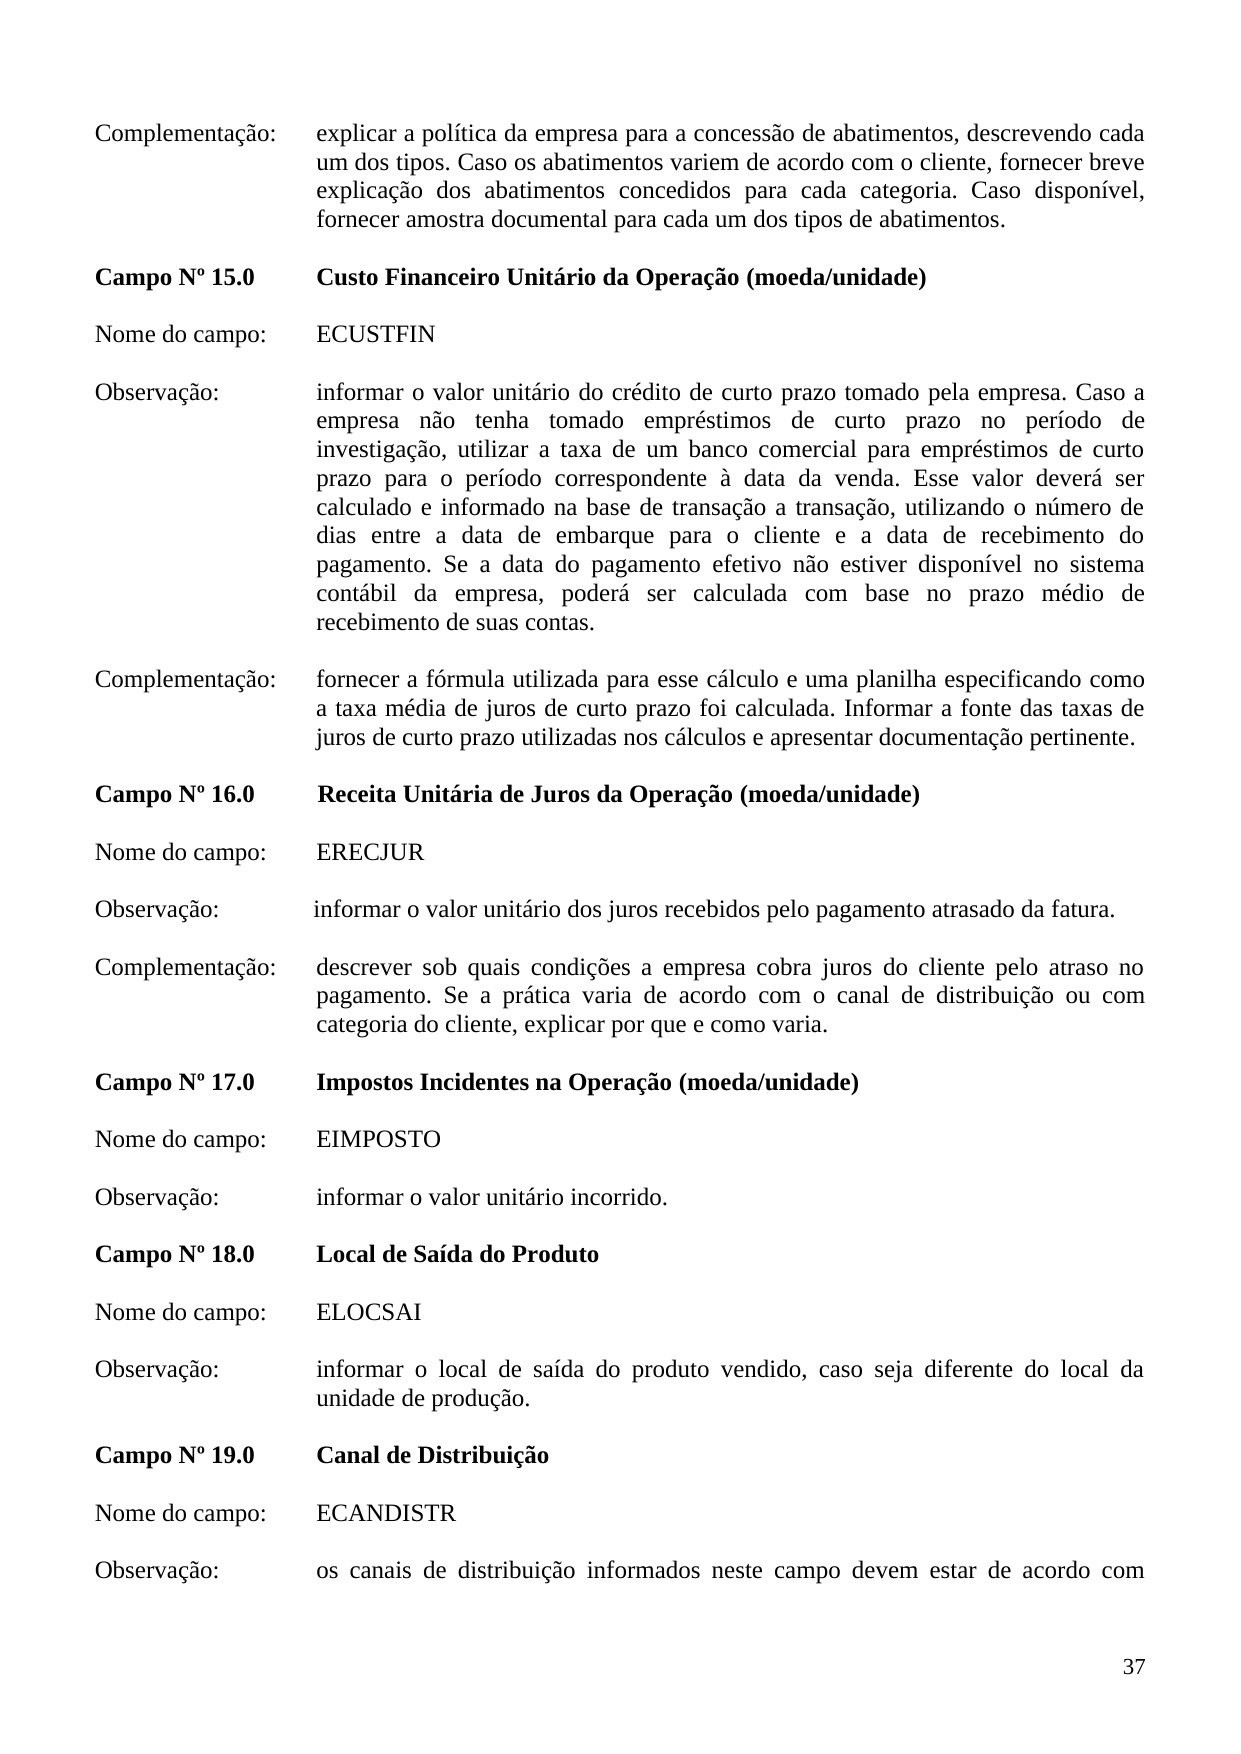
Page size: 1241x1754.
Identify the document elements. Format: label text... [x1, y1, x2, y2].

text Observação: informar o local de saída do produto vendido, caso seja diferente do local da unidade de produção. [94, 1354, 1146, 1412]
text Observação: informar o valor unitário dos juros recebidos pelo pagamento atrasado da fatura. [94, 894, 1146, 923]
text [94, 1556, 1146, 1584]
text Nome do campo: ELOCSAI [94, 1297, 1146, 1326]
text Campo Nº 17.0 Impostos Incidentes na Operação (moeda/unidade) [94, 1067, 1146, 1096]
text Complementação: fornecer a fórmula utilizada para esse cálculo e uma planilha especificando como a taxa média de juros de curto prazo foi calculada. Informar a fonte das taxas de juros de curto prazo utilizadas nos cálculos e apresentar documentação pertinente. [94, 664, 1146, 751]
text Nome do campo: ECANDISTR [94, 1498, 1146, 1527]
text Nome do campo: ERECJUR [94, 837, 1146, 866]
text Campo Nº 18.0 Local de Saída do Produto [94, 1239, 1146, 1268]
text Observação: informar o valor unitário incorrido. [94, 1182, 1146, 1211]
text Campo Nº 19.0 Canal de Distribuição [94, 1441, 1146, 1469]
text Complementação: descrever sob quais condições a empresa cobra juros do cliente pelo atraso no pagamento. Se a prática varia de acordo com o canal de distribuição ou com categoria do cliente, explicar por que e como varia. [94, 952, 1146, 1038]
text Campo Nº 15.0 Custo Financeiro Unitário da Operação (moeda/unidade) [94, 262, 1146, 291]
text Nome do campo: ECUSTFIN [94, 319, 1146, 348]
text Complementação: explicar a política da empresa para a concessão de abatimentos, descrevendo cada um dos tipos. Caso os abatimentos variem de acordo com o cliente, fornecer breve explicação dos abatimentos concedidos para cada categoria. Caso disponível, fornecer amostra documental para cada um dos tipos de abatimentos. [94, 118, 1146, 233]
text Observação: informar o valor unitário do crédito de curto prazo tomado pela empresa. Caso a empresa não tenha tomado empréstimos de curto prazo no período de investigação, utilizar a taxa de um banco comercial para empréstimos de curto prazo para o período correspondente à data da venda. Esse valor deverá ser calculado e informado na base de transação a transação, utilizando o número de dias entre a data de embarque para o cliente e a data de recebimento do pagamento. Se a data do pagamento efetivo não estiver disponível no sistema contábil da empresa, poderá ser calculada com base no prazo médio de recebimento de suas contas. [94, 377, 1146, 636]
text Nome do campo: EIMPOSTO [94, 1124, 1146, 1153]
text Campo Nº 16.0 Receita Unitária de Juros da Operação (moeda/unidade) [94, 779, 1146, 808]
